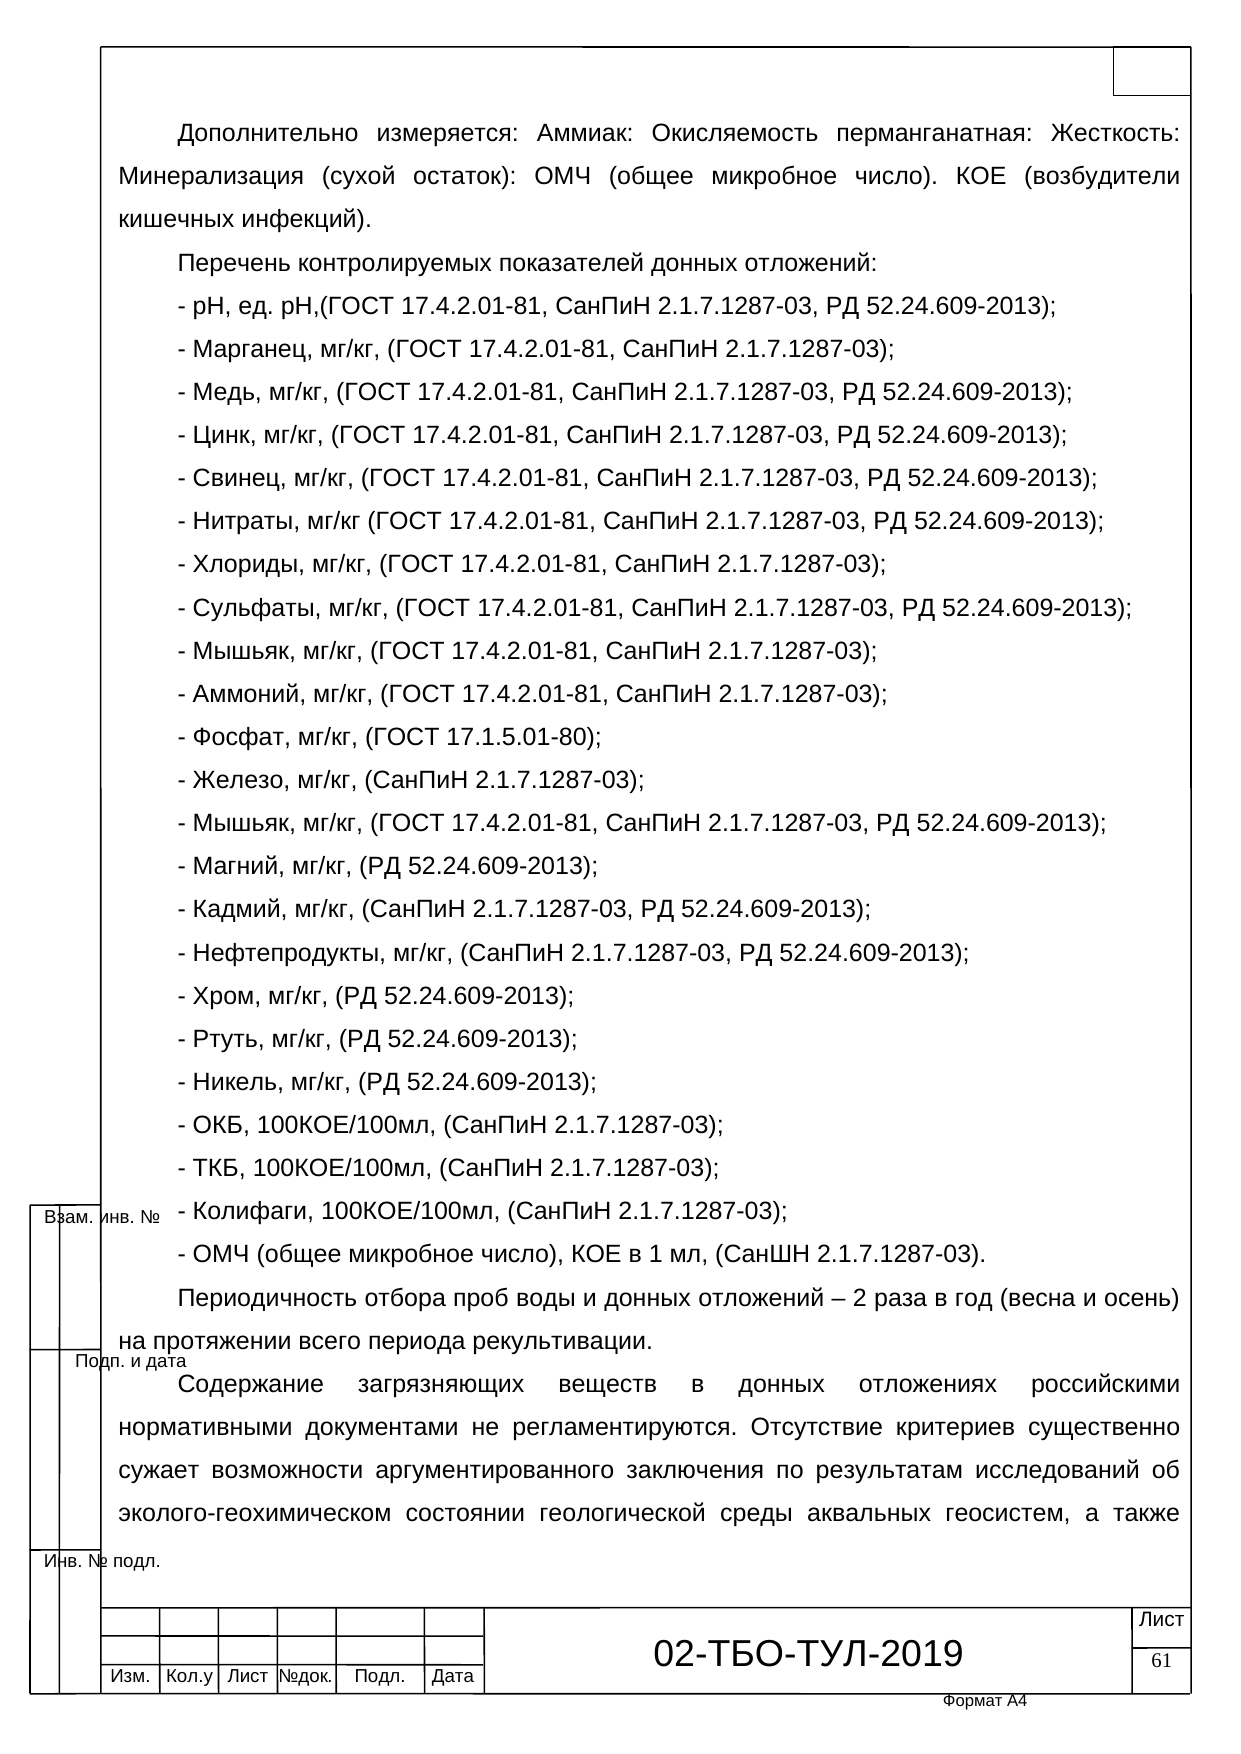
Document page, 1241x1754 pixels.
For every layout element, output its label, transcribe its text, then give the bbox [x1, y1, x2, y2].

text - рН, ед. рН,(ГОСТ 17.4.2.01-81, СанПиН 2.1.7.1287-03, РД 52.24.609-2013); [118, 291, 1181, 319]
text - Никель, мг/кг, (РД 52.24.609-2013); [118, 1067, 1181, 1096]
text - ОКБ, 100КОЕ/100мл, (СанПиН 2.1.7.1287-03); [118, 1110, 1181, 1139]
text - Ртуть, мг/кг, (РД 52.24.609-2013); [118, 1024, 1181, 1052]
text - Мышьяк, мг/кг, (ГОСТ 17.4.2.01-81, СанПиН 2.1.7.1287-03, РД 52.24.609-2013); [118, 808, 1181, 837]
text - Мышьяк, мг/кг, (ГОСТ 17.4.2.01-81, СанПиН 2.1.7.1287-03); [118, 636, 1181, 664]
text - Хром, мг/кг, (РД 52.24.609-2013); [118, 981, 1181, 1009]
text - Железо, мг/кг, (СанПиН 2.1.7.1287-03); [118, 765, 1181, 794]
text - ОМЧ (общее микробное число), КОЕ в 1 мл, (СанШН 2.1.7.1287-03). [118, 1239, 1181, 1268]
text - Нитраты, мг/кг (ГОСТ 17.4.2.01-81, СанПиН 2.1.7.1287-03, РД 52.24.609-2013); [118, 506, 1181, 535]
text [118, 1369, 1181, 1527]
text - Фосфат, мг/кг, (ГОСТ 17.1.5.01-80); [118, 722, 1181, 751]
text - Свинец, мг/кг, (ГОСТ 17.4.2.01-81, СанПиН 2.1.7.1287-03, РД 52.24.609-2013); [118, 463, 1181, 492]
text - Медь, мг/кг, (ГОСТ 17.4.2.01-81, СанПиН 2.1.7.1287-03, РД 52.24.609-2013); [118, 377, 1181, 406]
text - Кадмий, мг/кг, (СанПиН 2.1.7.1287-03, РД 52.24.609-2013); [118, 894, 1181, 923]
text - Сульфаты, мг/кг, (ГОСТ 17.4.2.01-81, СанПиН 2.1.7.1287-03, РД 52.24.609-2013); [118, 592, 1181, 621]
text - Марганец, мг/кг, (ГОСТ 17.4.2.01-81, СанПиН 2.1.7.1287-03); [118, 334, 1181, 362]
text - Нефтепродукты, мг/кг, (СанПиН 2.1.7.1287-03, РД 52.24.609-2013); [118, 937, 1181, 966]
text - ТКБ, 100КОЕ/100мл, (СанПиН 2.1.7.1287-03); [118, 1153, 1181, 1182]
text - Колифаги, 100КОЕ/100мл, (СанПиН 2.1.7.1287-03); [118, 1196, 1181, 1225]
text - Цинк, мг/кг, (ГОСТ 17.4.2.01-81, СанПиН 2.1.7.1287-03, РД 52.24.609-2013); [118, 420, 1181, 449]
text Периодичность отбора проб воды и донных отложений – 2 раза в год (весна и осень) на протяжении всего периода рекультивации. [118, 1282, 1181, 1354]
text Дополнительно измеряется: Аммиак: Окисляемость перманганатная: Жесткость: Минерализация (сухой остаток): ОМЧ (общее микробное число). КОЕ (возбудители кишечных инфекций). [118, 118, 1181, 233]
text - Магний, мг/кг, (РД 52.24.609-2013); [118, 851, 1181, 880]
text - Аммоний, мг/кг, (ГОСТ 17.4.2.01-81, СанПиН 2.1.7.1287-03); [118, 679, 1181, 707]
text - Хлориды, мг/кг, (ГОСТ 17.4.2.01-81, СанПиН 2.1.7.1287-03); [118, 549, 1181, 578]
text Перечень контролируемых показателей донных отложений: [118, 247, 1181, 276]
